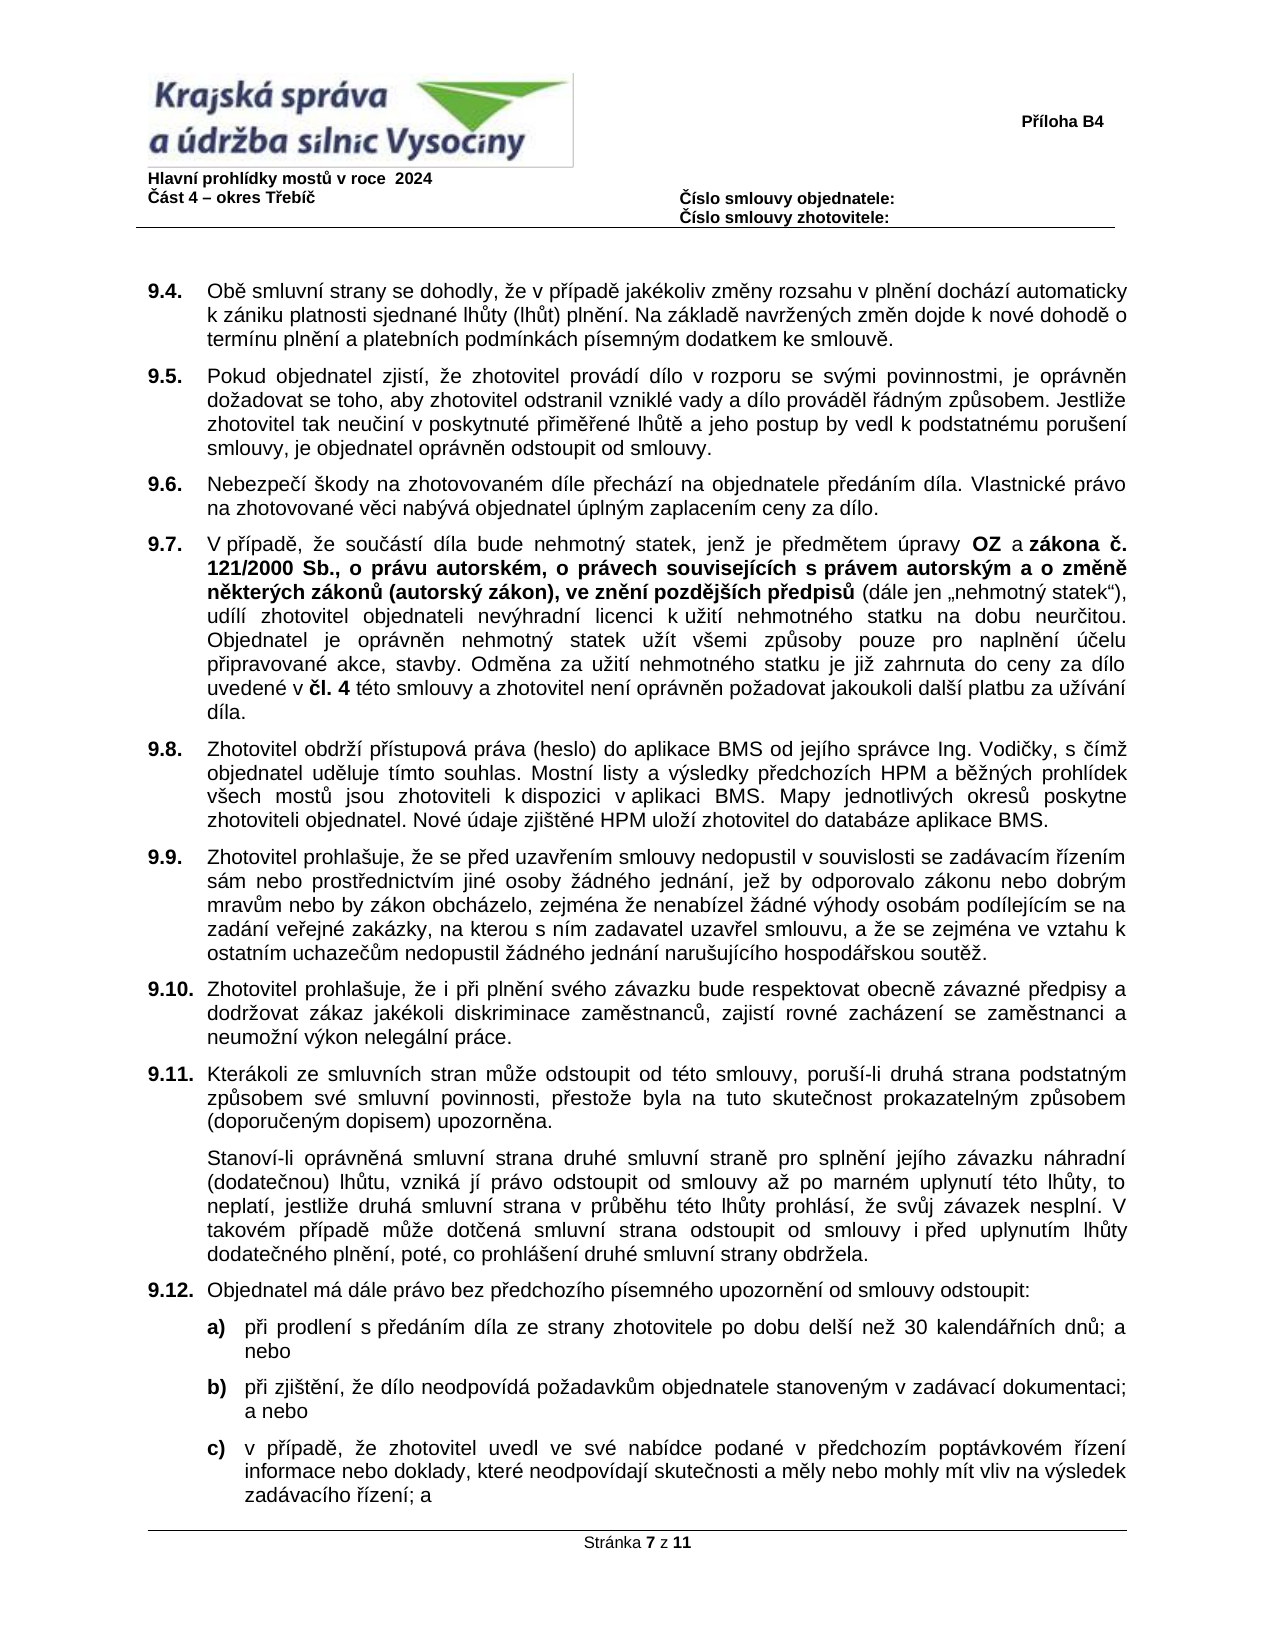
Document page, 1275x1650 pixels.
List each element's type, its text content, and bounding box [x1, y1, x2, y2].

list při zjištění, že dílo neodpovídá požadavkům objednatele stanoveným v zadávací dokumentaci; a nebo [207, 1375, 1127, 1423]
list Kterákoli ze smluvních stran může odstoupit od této smlouvy, poruší-li druhá strana podstatným způsobem své smluvní povinnosti, přestože byla na tuto skutečnost prokazatelným způsobem (doporučeným dopisem) upozorněna. [148, 1061, 1127, 1133]
list Zhotovitel prohlašuje, že i při plnění svého závazku bude respektovat obecně závazné předpisy a dodržovat zákaz jakékoli diskriminace zaměstnanců, zajistí rovné zacházení se zaměstnanci a neumožní výkon nelegální práce. [148, 977, 1127, 1049]
list v případě, že zhotovitel uvedl ve své nabídce podané v předchozím poptávkovém řízení informace nebo doklady, které neodpovídají skutečnosti a měly nebo mohly mít vliv na výsledek zadávacího řízení; a [207, 1435, 1127, 1507]
picture [147, 73, 575, 169]
list Zhotovitel obdrží přístupová práva (heslo) do aplikace BMS od jejího správce Ing. Vodičky, s čímž objednatel uděluje tímto souhlas. Mostní listy a výsledky předchozích HPM a běžných prohlídek všech mostů jsou zhotoviteli k dispozici v aplikaci BMS. Mapy jednotlivých okresů poskytne zhotoviteli objednatel. Nové údaje zjištěné HPM uloží zhotovitel do databáze aplikace BMS. [148, 736, 1127, 832]
text Stanoví-li oprávněná smluvní strana druhé smluvní straně pro splnění jejího závazku náhradní (dodatečnou) lhůtu, vzniká jí právo odstoupit od smlouvy až po marném uplynutí této lhůty, to neplatí, jestliže druhá smluvní strana v průběhu této lhůty prohlásí, že svůj závazek nesplní. V takovém případě může dotčená smluvní strana odstoupit od smlouvy i před uplynutím lhůty dodatečného plnění, poté, co prohlášení druhé smluvní strany obdržela. [207, 1146, 1127, 1266]
list při prodlení s předáním díla ze strany zhotovitele po dobu delší než 30 kalendářních dnů; a nebo [207, 1314, 1127, 1362]
list Pokud objednatel zjistí, že zhotovitel provádí dílo v rozporu se svými povinnostmi, je oprávněn dožadovat se toho, aby zhotovitel odstranil vzniklé vady a dílo prováděl řádným způsobem. Jestliže zhotovitel tak neučiní v poskytnuté přiměřené lhůtě a jeho postup by vedl k podstatnému porušení smlouvy, je objednatel oprávněn odstoupit od smlouvy. [148, 363, 1127, 459]
list Obě smluvní strany se dohodly, že v případě jakékoliv změny rozsahu v plnění dochází automaticky k zániku platnosti sjednané lhůty (lhůt) plnění. Na základě navržených změn dojde k nové dohodě o termínu plnění a platebních podmínkách písemným dodatkem ke smlouvě. [148, 279, 1127, 351]
list Nebezpečí škody na zhotovovaném díle přechází na objednatele předáním díla. Vlastnické právo na zhotovované věci nabývá objednatel úplným zaplacením ceny za dílo. [148, 472, 1127, 520]
list V případě, že součástí díla bude nehmotný statek, jenž je předmětem úpravy OZ a zákona č. 121/2000 Sb., o právu autorském, o právech souvisejících s právem autorským a o změně některých zákonů (autorský zákon), ve znění pozdějších předpisů (dále jen „nehmotný statek“), udílí zhotovitel objednateli nevýhradní licenci k užití nehmotného statku na dobu neurčitou. Objednatel je oprávněn nehmotný statek užít všemi způsoby pouze pro naplnění účelu připravované akce, stavby. Odměna za užití nehmotného statku je již zahrnuta do ceny za dílo uvedené v čl. 4 této smlouvy a zhotovitel není oprávněn požadovat jakoukoli další platbu za užívání díla. [148, 532, 1127, 724]
list Objednatel má dále právo bez předchozího písemného upozornění od smlouvy odstoupit: [148, 1278, 1127, 1302]
list Zhotovitel prohlašuje, že se před uzavřením smlouvy nedopustil v souvislosti se zadávacím řízením sám nebo prostřednictvím jiné osoby žádného jednání, jež by odporovalo zákonu nebo dobrým mravům nebo by zákon obcházelo, zejména že nenabízel žádné výhody osobám podílejícím se na zadání veřejné zakázky, na kterou s ním zadavatel uzavřel smlouvu, a že se zejména ve vztahu k ostatním uchazečům nedopustil žádného jednání narušujícího hospodářskou soutěž. [148, 845, 1127, 964]
